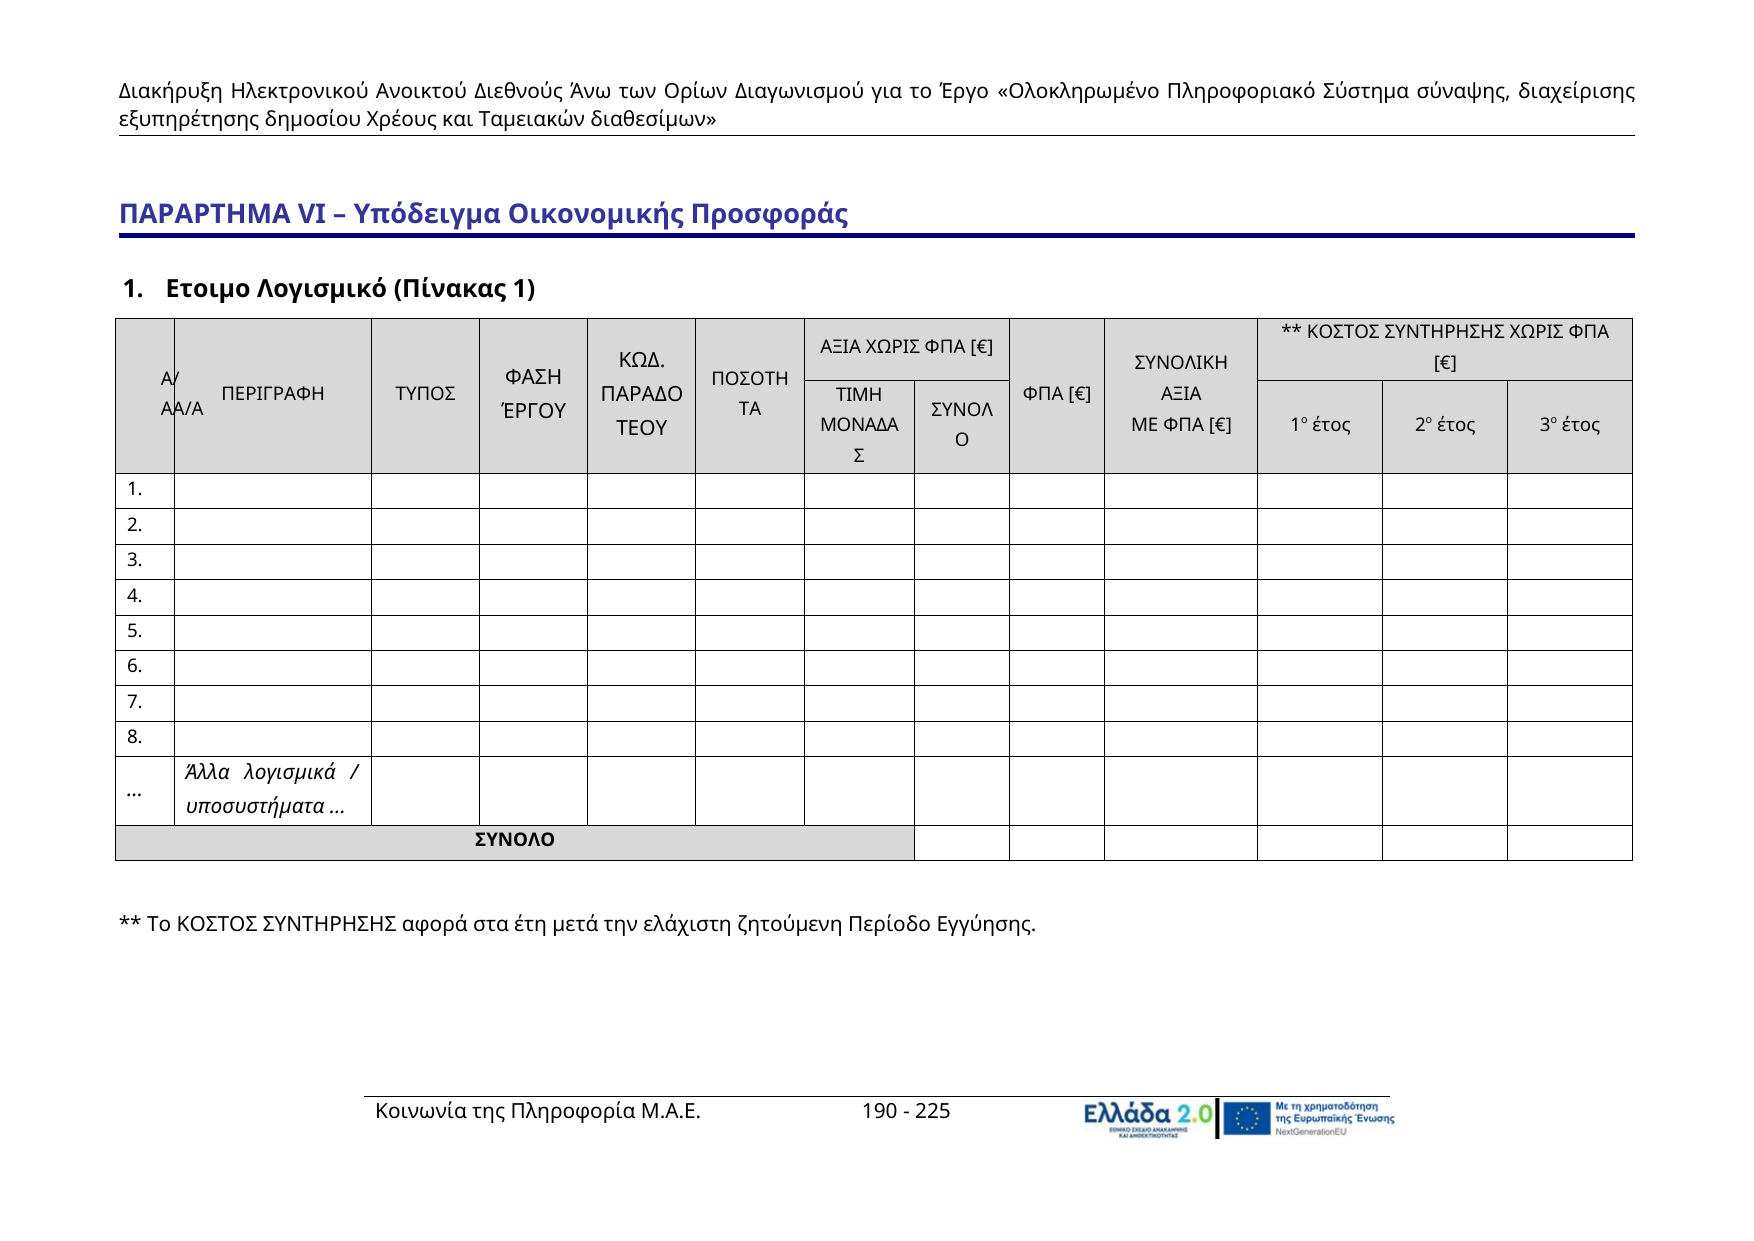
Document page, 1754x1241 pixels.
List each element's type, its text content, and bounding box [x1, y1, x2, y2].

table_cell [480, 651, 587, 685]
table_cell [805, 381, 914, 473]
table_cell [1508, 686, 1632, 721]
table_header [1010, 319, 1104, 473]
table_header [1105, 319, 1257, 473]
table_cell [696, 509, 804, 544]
subtitle ΠΑΡΑΡΤΗΜΑ VI – Υπόδειγμα Οικονομικής Προσφοράς [118, 194, 1635, 238]
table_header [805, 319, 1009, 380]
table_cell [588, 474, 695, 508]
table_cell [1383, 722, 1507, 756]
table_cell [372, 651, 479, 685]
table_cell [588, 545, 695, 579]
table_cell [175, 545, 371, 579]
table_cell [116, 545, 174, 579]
picture [1083, 1098, 1400, 1139]
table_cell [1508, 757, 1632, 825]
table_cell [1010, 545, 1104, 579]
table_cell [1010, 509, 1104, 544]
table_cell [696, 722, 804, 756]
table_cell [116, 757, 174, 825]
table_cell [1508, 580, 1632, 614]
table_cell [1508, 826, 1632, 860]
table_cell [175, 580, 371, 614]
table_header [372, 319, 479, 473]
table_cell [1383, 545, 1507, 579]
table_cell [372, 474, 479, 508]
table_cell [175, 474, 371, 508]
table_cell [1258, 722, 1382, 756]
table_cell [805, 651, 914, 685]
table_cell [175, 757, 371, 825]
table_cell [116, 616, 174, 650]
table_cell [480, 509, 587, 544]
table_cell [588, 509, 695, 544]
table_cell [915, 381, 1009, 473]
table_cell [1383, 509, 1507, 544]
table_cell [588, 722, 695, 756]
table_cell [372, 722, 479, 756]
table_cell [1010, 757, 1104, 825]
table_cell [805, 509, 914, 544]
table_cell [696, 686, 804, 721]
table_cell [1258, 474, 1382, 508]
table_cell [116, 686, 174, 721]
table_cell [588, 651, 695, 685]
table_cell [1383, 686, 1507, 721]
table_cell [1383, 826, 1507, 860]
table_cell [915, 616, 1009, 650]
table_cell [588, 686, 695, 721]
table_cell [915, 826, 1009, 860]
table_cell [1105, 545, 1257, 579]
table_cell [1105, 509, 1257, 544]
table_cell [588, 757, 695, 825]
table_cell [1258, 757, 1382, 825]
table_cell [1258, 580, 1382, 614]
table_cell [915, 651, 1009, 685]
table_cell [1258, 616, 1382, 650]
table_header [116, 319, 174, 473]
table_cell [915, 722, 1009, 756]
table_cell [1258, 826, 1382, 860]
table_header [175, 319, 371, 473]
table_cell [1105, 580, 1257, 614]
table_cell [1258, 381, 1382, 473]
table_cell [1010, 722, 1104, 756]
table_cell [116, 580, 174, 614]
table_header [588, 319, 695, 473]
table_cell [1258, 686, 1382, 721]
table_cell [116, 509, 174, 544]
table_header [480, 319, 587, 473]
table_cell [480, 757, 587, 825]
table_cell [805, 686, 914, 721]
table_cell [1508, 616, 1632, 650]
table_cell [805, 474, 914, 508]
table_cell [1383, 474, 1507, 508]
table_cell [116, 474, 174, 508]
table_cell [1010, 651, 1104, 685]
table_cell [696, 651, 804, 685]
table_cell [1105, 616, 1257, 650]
subtitle Ετοιμο Λογισμικό (Πίνακας 1) [122, 270, 1635, 304]
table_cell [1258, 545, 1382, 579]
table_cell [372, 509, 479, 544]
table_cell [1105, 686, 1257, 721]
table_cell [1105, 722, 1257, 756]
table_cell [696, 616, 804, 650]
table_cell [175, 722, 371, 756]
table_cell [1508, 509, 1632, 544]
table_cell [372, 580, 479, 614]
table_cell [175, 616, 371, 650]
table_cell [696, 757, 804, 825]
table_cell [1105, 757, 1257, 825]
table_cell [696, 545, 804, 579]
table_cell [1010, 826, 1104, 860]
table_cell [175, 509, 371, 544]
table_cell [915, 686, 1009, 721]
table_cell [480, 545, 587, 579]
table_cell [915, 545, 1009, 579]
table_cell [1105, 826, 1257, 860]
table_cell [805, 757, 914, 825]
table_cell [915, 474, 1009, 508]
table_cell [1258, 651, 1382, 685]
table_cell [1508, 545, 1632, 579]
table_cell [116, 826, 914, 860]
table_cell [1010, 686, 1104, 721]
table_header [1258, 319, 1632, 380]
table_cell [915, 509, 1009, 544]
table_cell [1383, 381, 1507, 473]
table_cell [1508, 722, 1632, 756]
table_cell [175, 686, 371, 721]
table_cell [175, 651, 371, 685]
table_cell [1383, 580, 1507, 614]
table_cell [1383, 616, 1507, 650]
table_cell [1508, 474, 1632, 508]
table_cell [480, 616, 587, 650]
text ** Το ΚΟΣΤΟΣ ΣΥΝΤΗΡΗΣΗΣ αφορά στα έτη μετά την ελάχιστη ζητούμενη Περίοδο Εγγύησης. [118, 911, 1635, 936]
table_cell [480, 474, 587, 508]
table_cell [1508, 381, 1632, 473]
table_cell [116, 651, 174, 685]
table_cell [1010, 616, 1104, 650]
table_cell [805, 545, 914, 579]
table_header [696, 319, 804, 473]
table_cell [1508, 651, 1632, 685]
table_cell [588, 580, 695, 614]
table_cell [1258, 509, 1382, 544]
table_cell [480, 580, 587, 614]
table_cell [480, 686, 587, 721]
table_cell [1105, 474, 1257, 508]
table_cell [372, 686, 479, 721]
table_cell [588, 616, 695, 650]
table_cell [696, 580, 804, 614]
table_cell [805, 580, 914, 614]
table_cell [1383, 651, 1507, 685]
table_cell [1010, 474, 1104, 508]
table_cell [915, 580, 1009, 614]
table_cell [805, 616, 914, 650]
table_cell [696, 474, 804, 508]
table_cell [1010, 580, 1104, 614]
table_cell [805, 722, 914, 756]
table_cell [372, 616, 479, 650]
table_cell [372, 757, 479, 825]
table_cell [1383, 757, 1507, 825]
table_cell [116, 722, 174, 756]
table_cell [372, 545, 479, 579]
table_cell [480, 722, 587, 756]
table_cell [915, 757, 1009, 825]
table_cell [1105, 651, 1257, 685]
